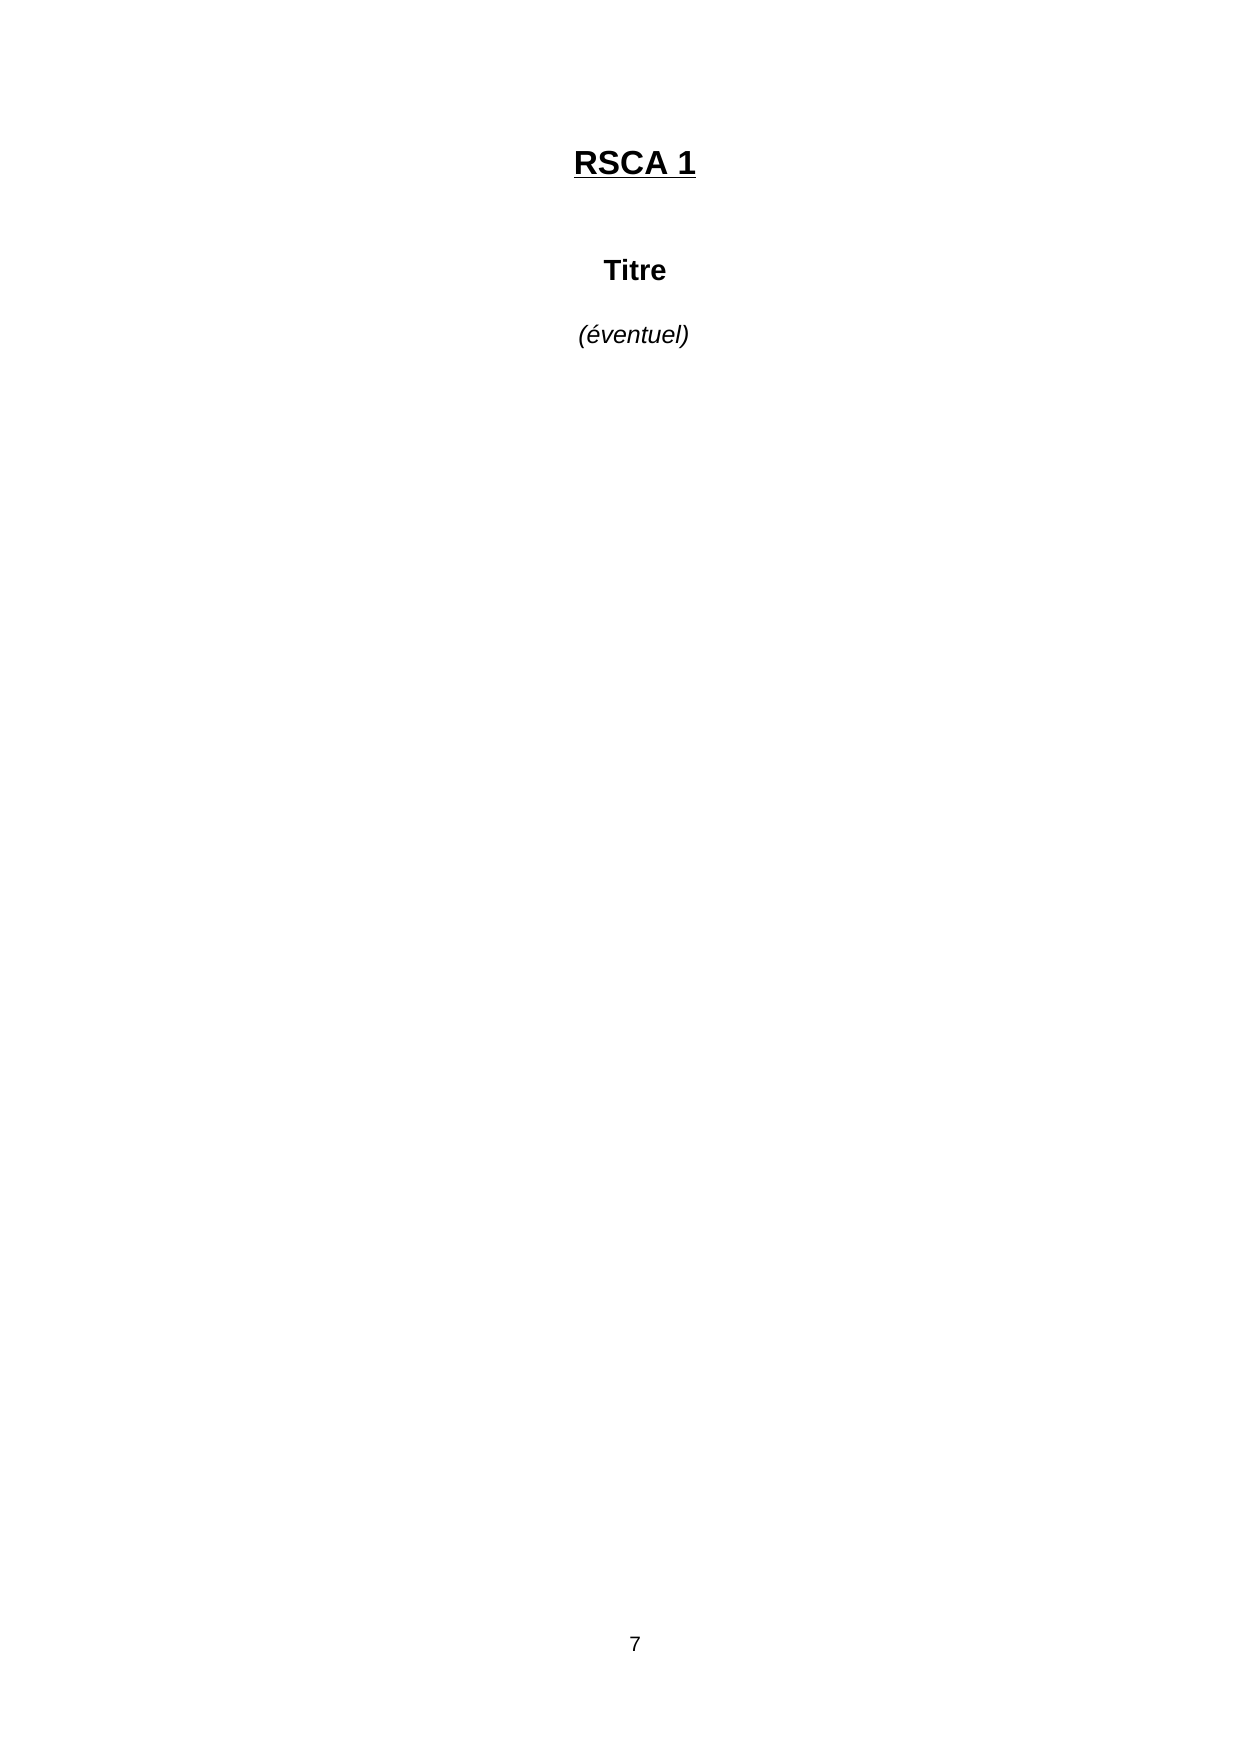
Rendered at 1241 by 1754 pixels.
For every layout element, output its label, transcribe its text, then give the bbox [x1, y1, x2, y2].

subtitle RSCA 1 [148, 143, 1122, 182]
text (éventuel) [148, 320, 1122, 349]
text Titre [148, 253, 1122, 287]
